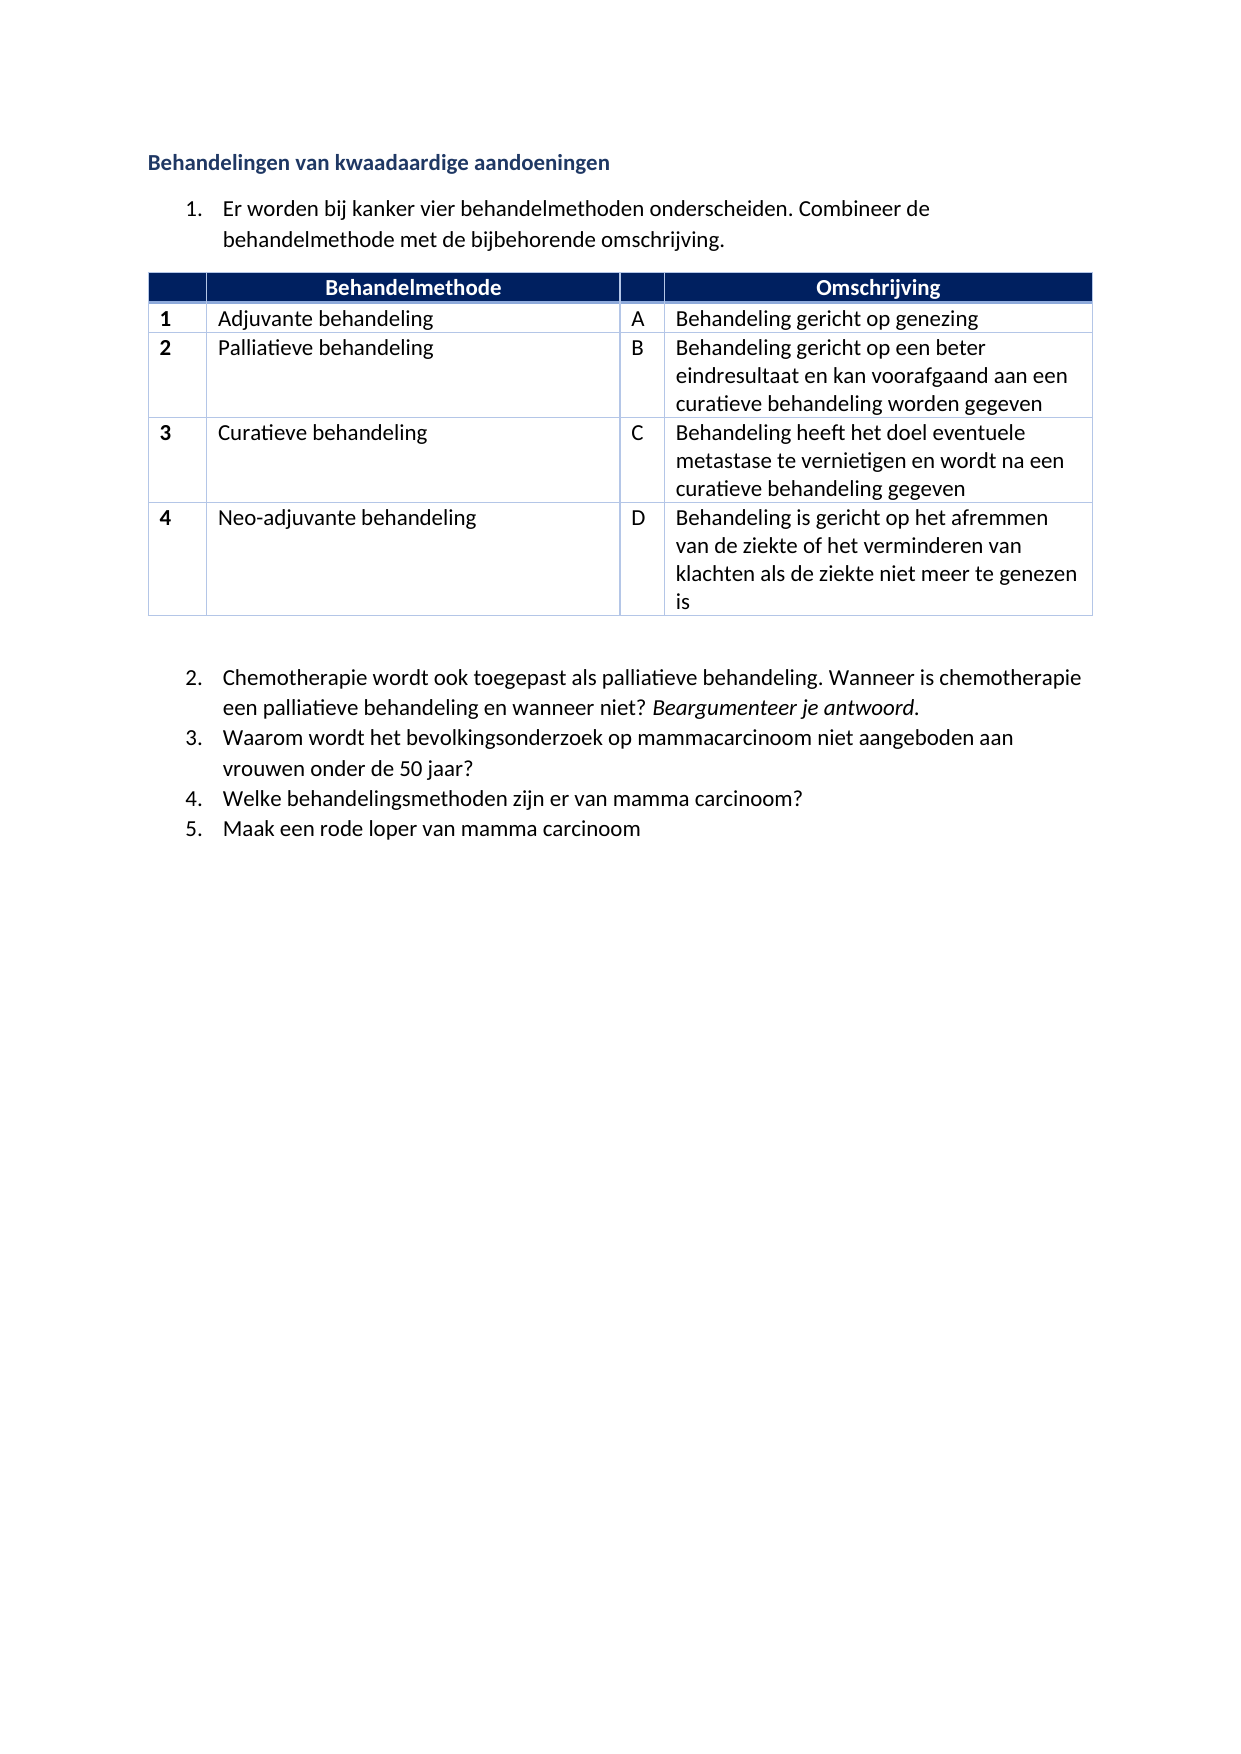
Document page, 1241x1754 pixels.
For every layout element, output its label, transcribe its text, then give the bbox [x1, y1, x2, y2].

table_cell Behandeling gericht op genezing [665, 304, 1092, 332]
table_cell Behandeling is gericht op het afremmen van de ziekte of het verminderen van klachten als de ziekte niet meer te genezen is [665, 503, 1092, 615]
list Welke behandelingsmethoden zijn er van mamma carcinoom? [185, 784, 1093, 812]
list Er worden bij kanker vier behandelmethoden onderscheiden. Combineer de behandelmethode met de bijbehorende omschrijving. [185, 194, 1093, 253]
table_cell Behandeling heeft het doel eventuele metastase te vernietigen en wordt na een curatieve behandeling gegeven [665, 418, 1092, 502]
table_cell 3 [149, 418, 206, 502]
table_cell Palliatieve behandeling [207, 333, 619, 417]
table_header [149, 273, 206, 301]
table_cell 1 [149, 304, 206, 332]
table_header Omschrijving [665, 273, 1092, 301]
table_cell A [621, 304, 664, 332]
table_cell C [621, 418, 664, 502]
table_cell 2 [149, 333, 206, 417]
table_cell Behandeling gericht op een beter eindresultaat en kan voorafgaand aan een curatieve behandeling worden gegeven [665, 333, 1092, 417]
list Chemotherapie wordt ook toegepast als palliatieve behandeling. Wanneer is chemotherapie een palliatieve behandeling en wanneer niet? Beargumenteer je antwoord. [185, 663, 1093, 721]
list Waarom wordt het bevolkingsonderzoek op mammacarcinoom niet aangeboden aan vrouwen onder de 50 jaar? [185, 723, 1093, 782]
table_cell 4 [149, 503, 206, 615]
table_header Behandelmethode [207, 273, 619, 301]
table_cell Adjuvante behandeling [207, 304, 619, 332]
table_cell D [621, 503, 664, 615]
table_cell Curatieve behandeling [207, 418, 619, 502]
table_header [621, 273, 664, 301]
list Maak een rode loper van mamma carcinoom [185, 814, 1093, 842]
table_cell Neo-adjuvante behandeling [207, 503, 619, 615]
table_cell B [621, 333, 664, 417]
text Behandelingen van kwaadaardige aandoeningen [148, 148, 1093, 176]
